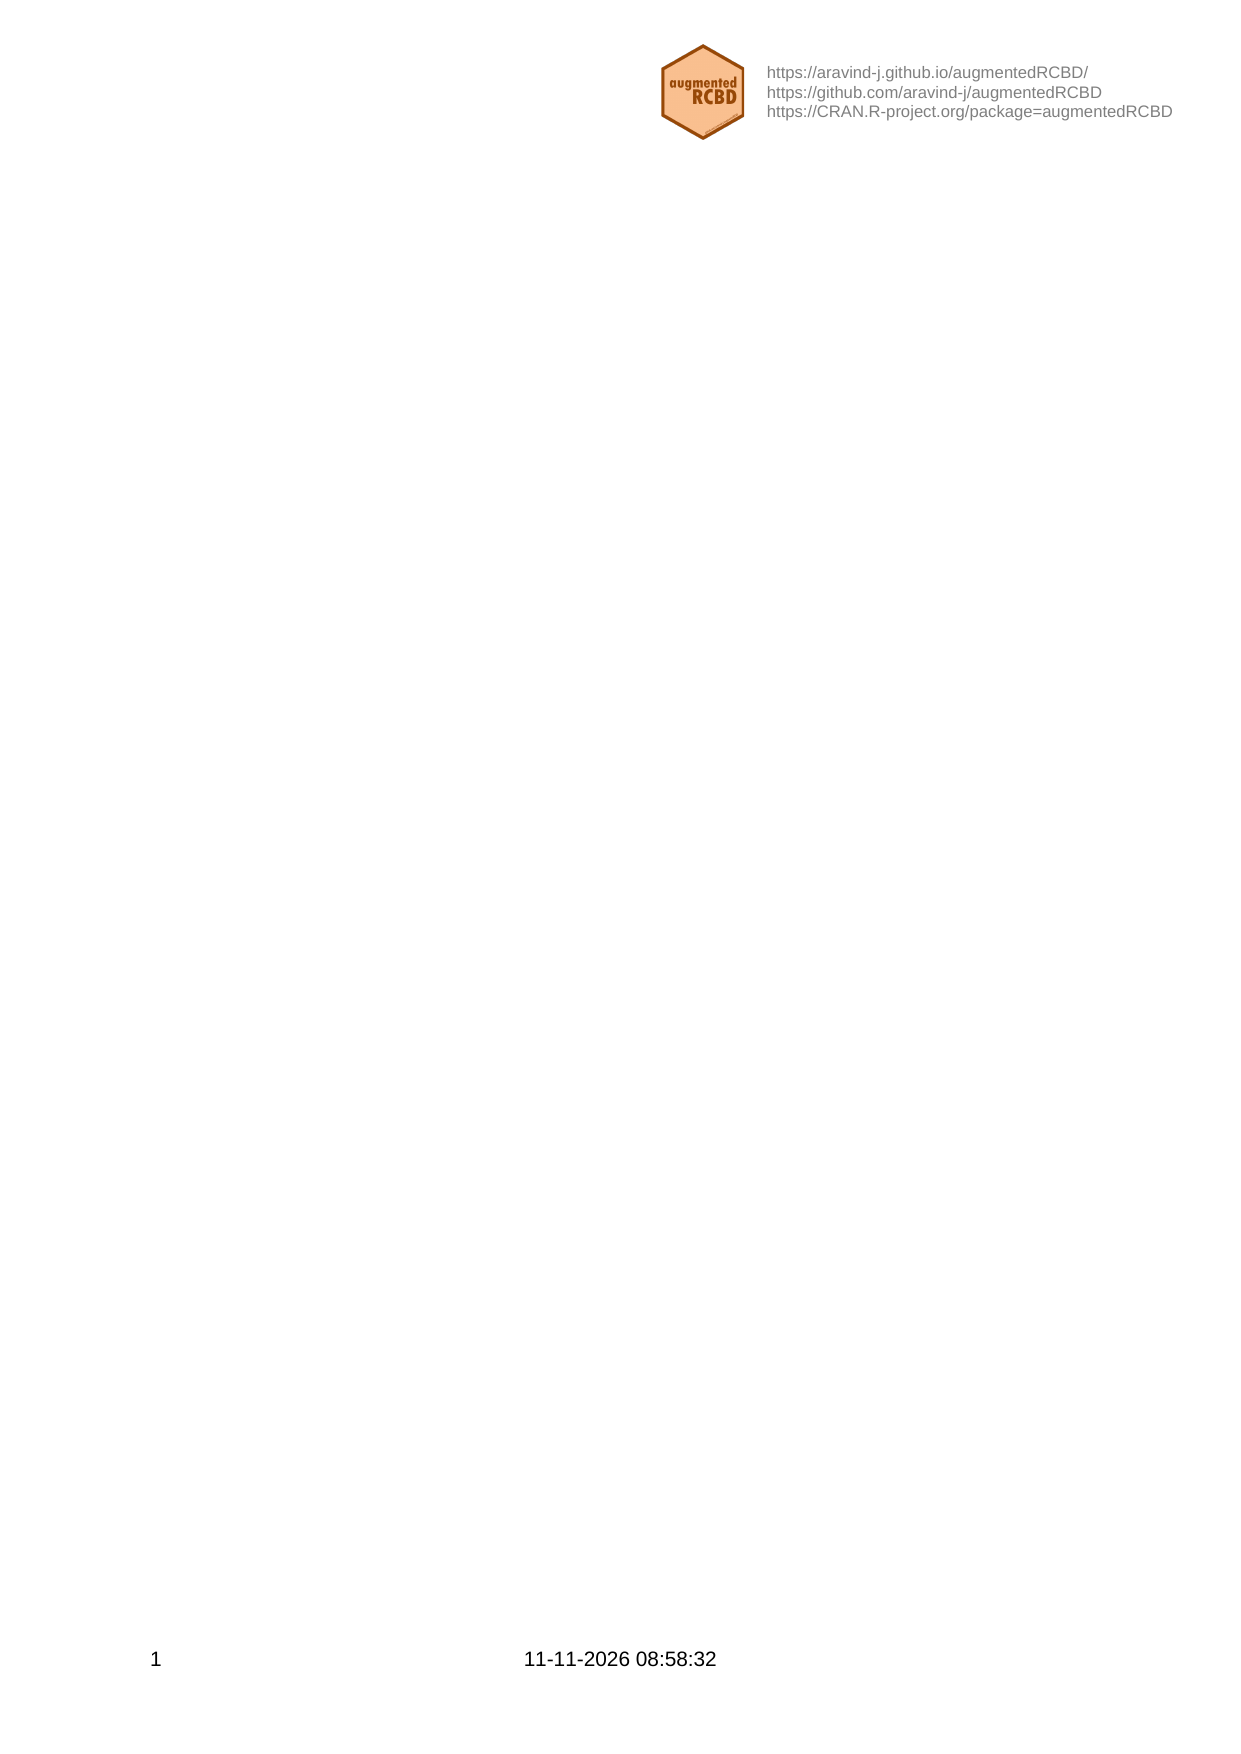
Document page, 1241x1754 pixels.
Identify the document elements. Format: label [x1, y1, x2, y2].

picture [661, 44, 745, 140]
